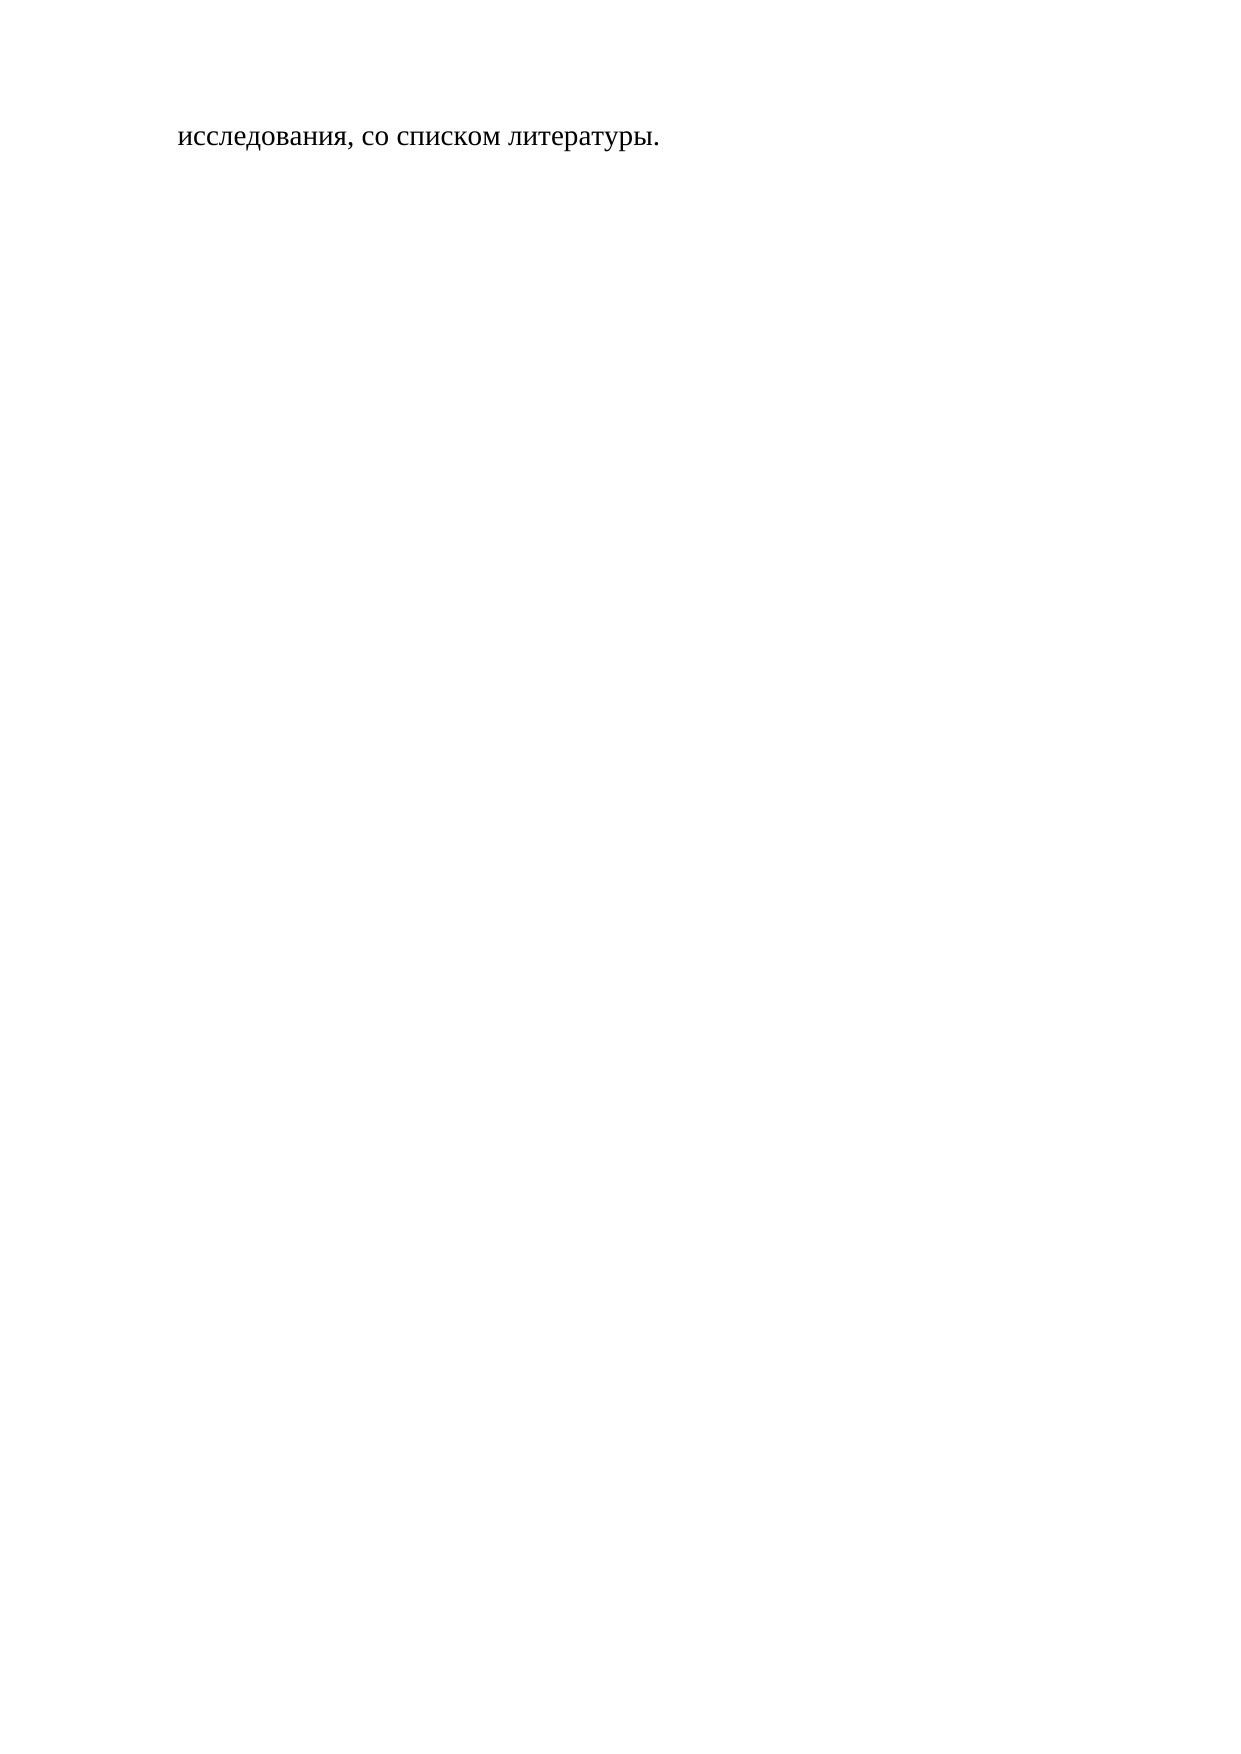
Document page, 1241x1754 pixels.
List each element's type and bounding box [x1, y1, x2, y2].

text [177, 118, 1152, 152]
